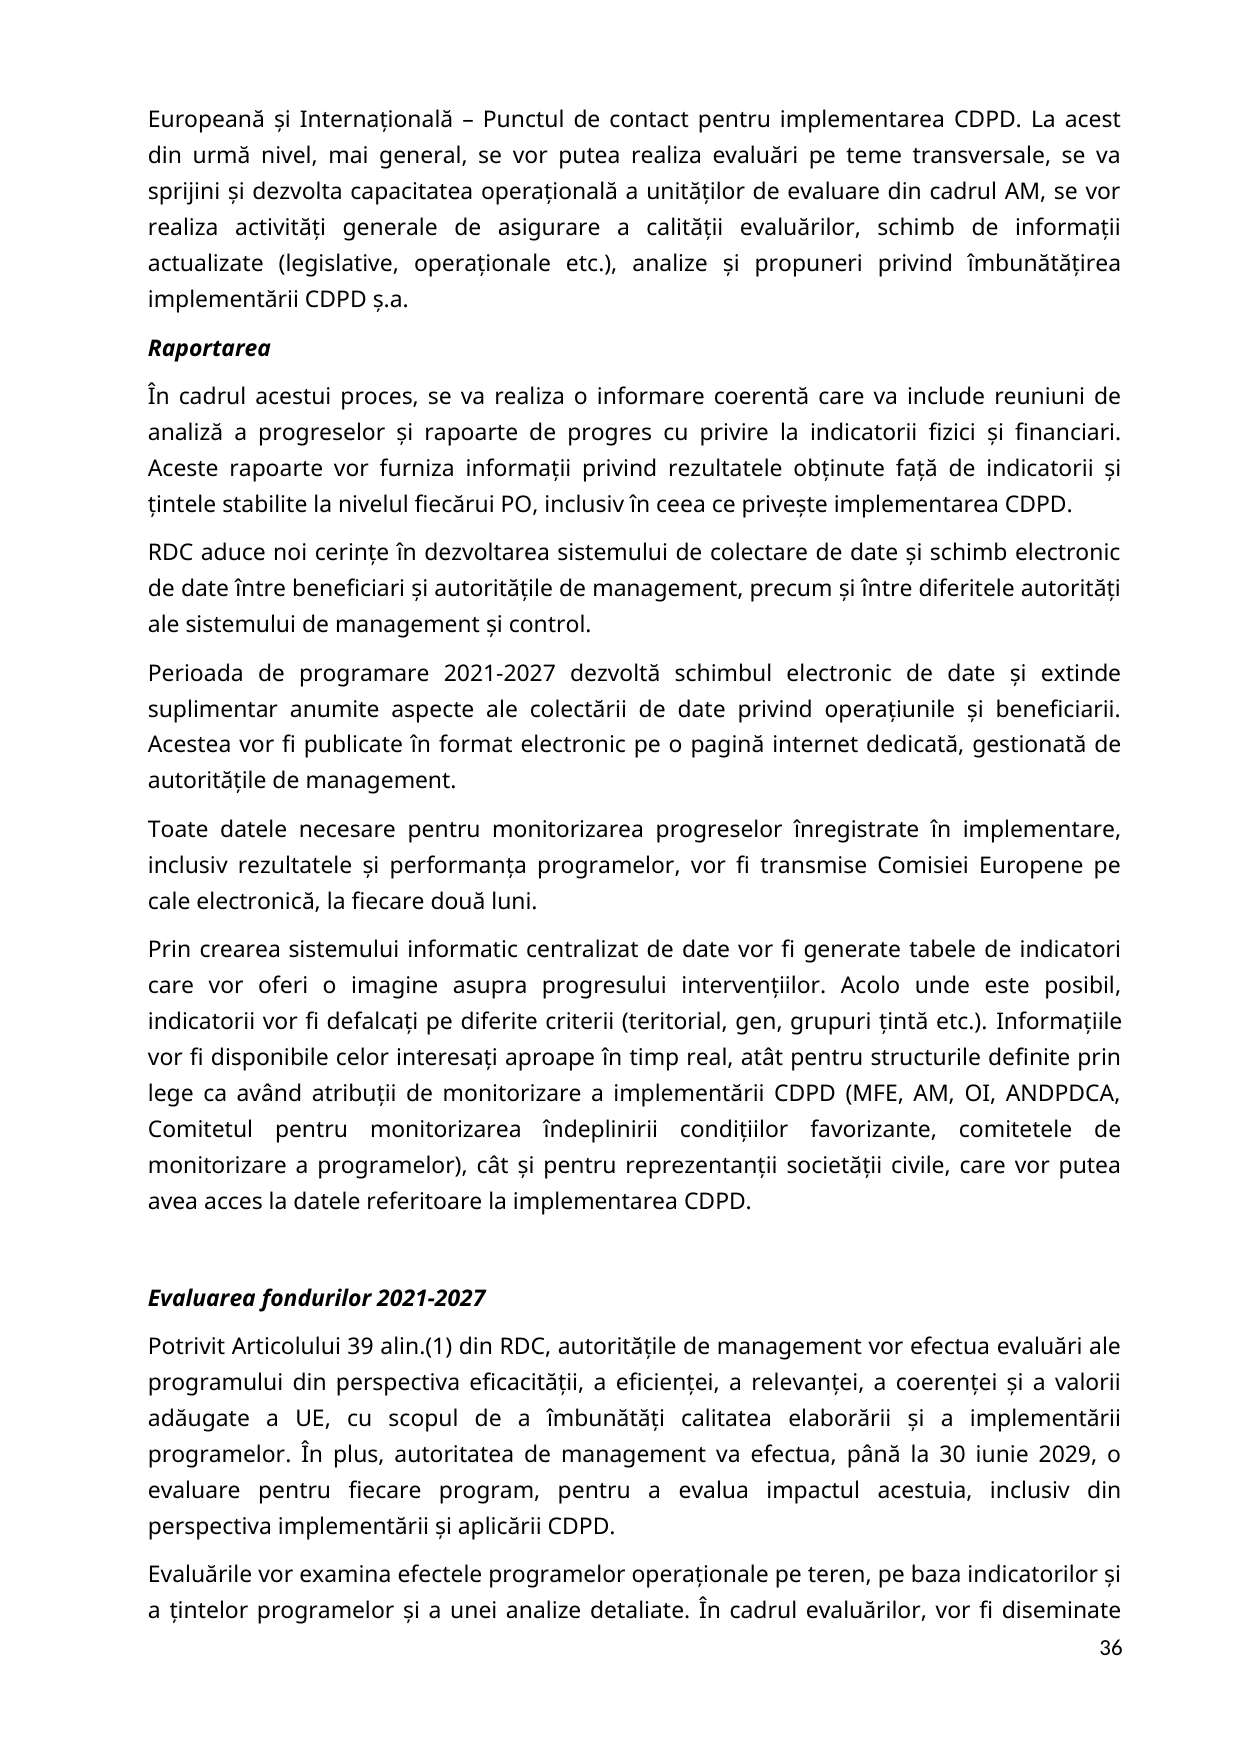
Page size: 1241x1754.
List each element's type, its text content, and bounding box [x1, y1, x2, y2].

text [148, 1558, 1122, 1625]
text Perioada de programare 2021-2027 dezvoltă schimbul electronic de date și extinde suplimentar anumite aspecte ale colectării de date privind operațiunile și beneficiarii. Acestea vor fi publicate în format electronic pe o pagină internet dedicată, gestionată de autoritățile de management. [148, 657, 1122, 796]
text Toate datele necesare pentru monitorizarea progreselor înregistrate în implementare, inclusiv rezultatele și performanța programelor, vor fi transmise Comisiei Europene pe cale electronică, la fiecare două luni. [148, 813, 1122, 916]
text Prin crearea sistemului informatic centralizat de date vor fi generate tabele de indicatori care vor oferi o imagine asupra progresului intervențiilor. Acolo unde este posibil, indicatorii vor fi defalcați pe diferite criterii (teritorial, gen, grupuri țintă etc.). Informațiile vor fi disponibile celor interesați aproape în timp real, atât pentru structurile definite prin lege ca având atribuții de monitorizare a implementării CDPD (MFE, AM, OI, ANDPDCA, Comitetul pentru monitorizarea îndeplinirii condițiilor favorizante, comitetele de monitorizare a programelor), cât și pentru reprezentanții societății civile, care vor putea avea acces la datele referitoare la implementarea CDPD. [148, 933, 1122, 1216]
text Evaluarea fondurilor 2021-2027 [148, 1282, 1122, 1313]
text Potrivit Articolului 39 alin.(1) din RDC, autoritățile de management vor efectua evaluări ale programului din perspectiva eficacității, a eficienței, a relevanței, a coerenței și a valorii adăugate a UE, cu scopul de a îmbunătăți calitatea elaborării și a implementării programelor. În plus, autoritatea de management va efectua, până la 30 iunie 2029, o evaluare pentru fiecare program, pentru a evalua impactul acestuia, inclusiv din perspectiva implementării și aplicării CDPD. [148, 1330, 1122, 1541]
text Raportarea [148, 332, 1122, 363]
text RDC aduce noi cerințe în dezvoltarea sistemului de colectare de date și schimb electronic de date între beneficiari și autoritățile de management, precum și între diferitele autorități ale sistemului de management și control. [148, 536, 1122, 639]
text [148, 103, 1122, 314]
text În cadrul acestui proces, se va realiza o informare coerentă care va include reuniuni de analiză a progreselor și rapoarte de progres cu privire la indicatorii fizici și financiari. Aceste rapoarte vor furniza informații privind rezultatele obținute față de indicatorii și țintele stabilite la nivelul fiecărui PO, inclusiv în ceea ce privește implementarea CDPD. [148, 380, 1122, 519]
